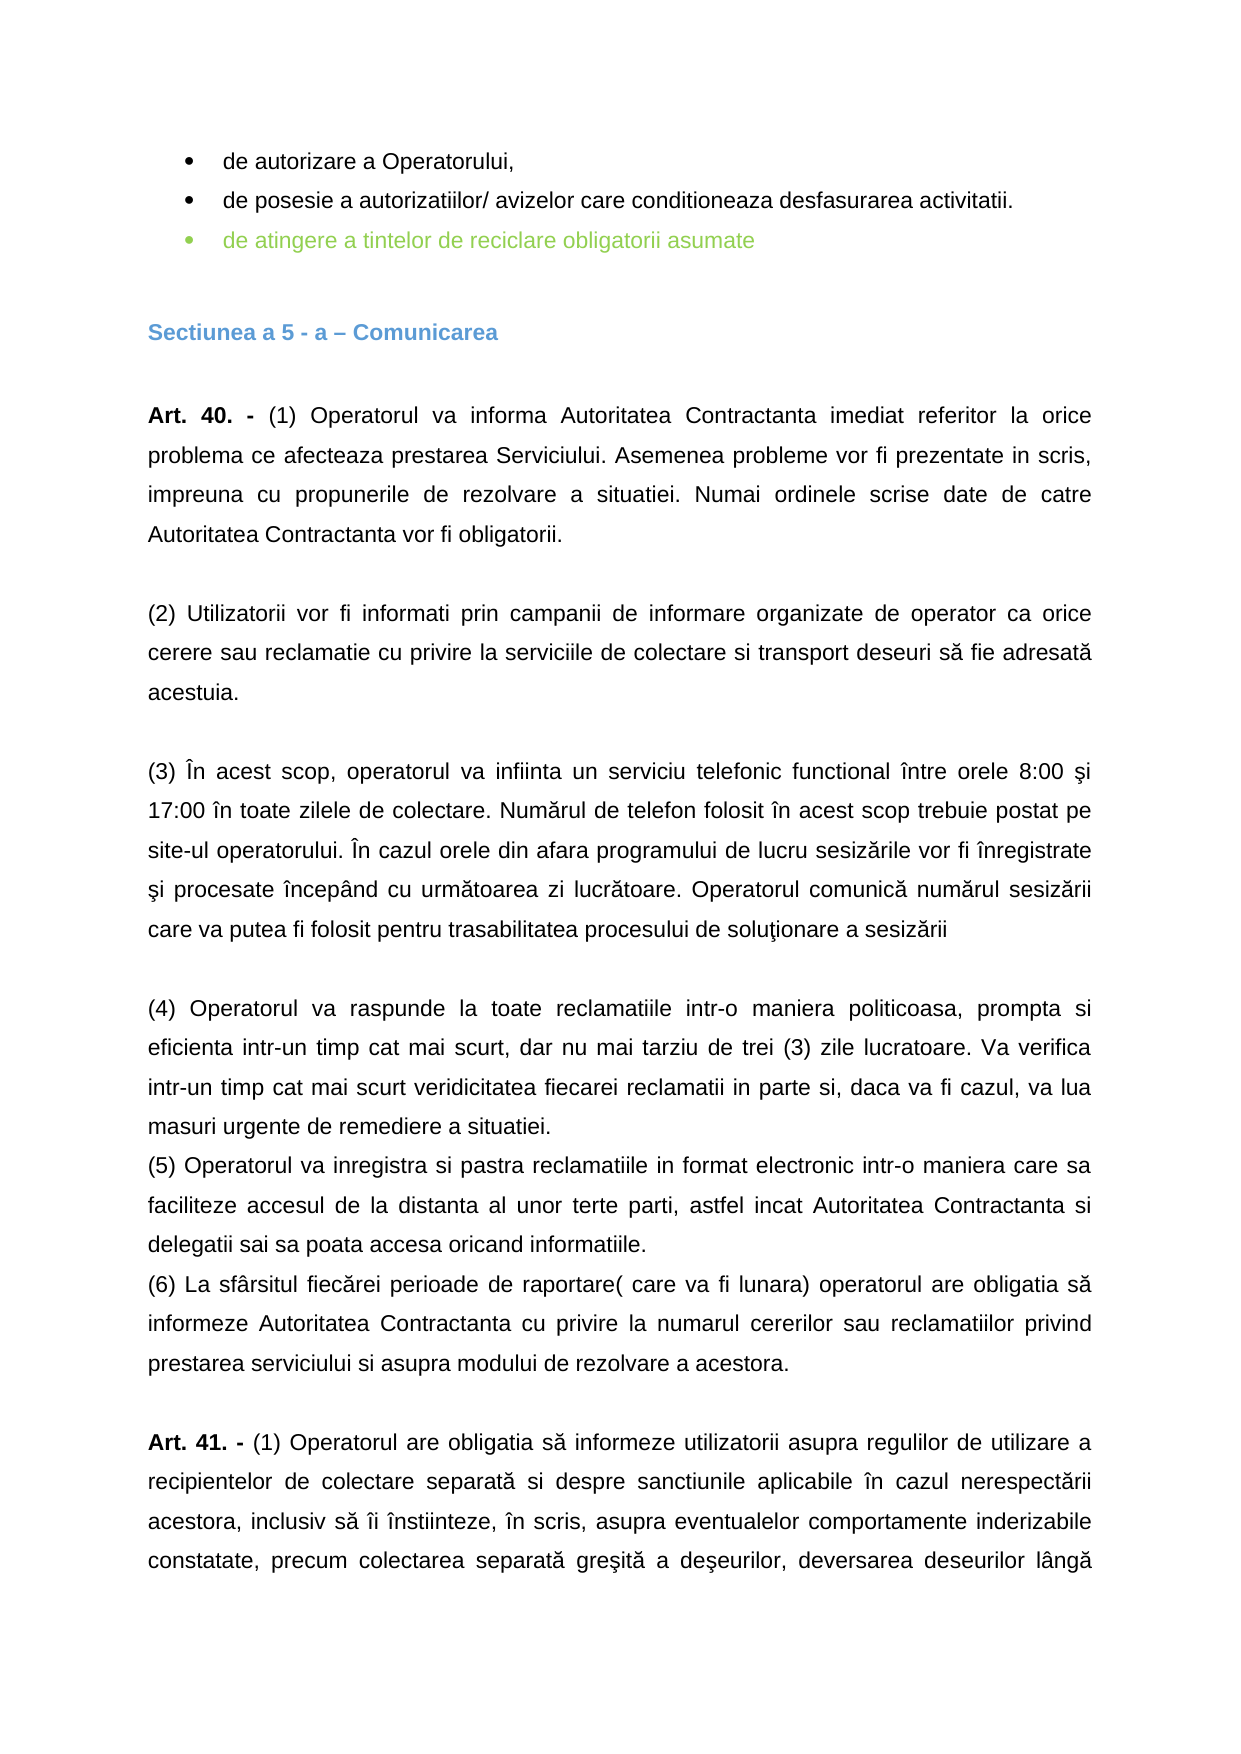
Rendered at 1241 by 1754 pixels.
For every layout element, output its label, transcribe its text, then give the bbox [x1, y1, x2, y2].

text (3) În acest scop, operatorul va infiinta un serviciu telefonic functional între orele 8:00 şi 17:00 în toate zilele de colectare. Numărul de telefon folosit în acest scop trebuie postat pe site-ul operatorului. În cazul orele din afara programului de lucru sesizările vor fi înregistrate şi procesate începând cu următoarea zi lucrătoare. Operatorul comunică numărul sesizării care va putea fi folosit pentru trasabilitatea procesului de soluţionare a sesizării [148, 758, 1093, 942]
list de atingere a tintelor de reciclare obligatorii asumate [185, 227, 1093, 253]
list de autorizare a Operatorului, [185, 148, 1093, 174]
text (5) Operatorul va inregistra si pastra reclamatiile in format electronic intr-o maniera care sa faciliteze accesul de la distanta al unor terte parti, astfel incat Autoritatea Contractanta si delegatii sai sa poata accesa oricand informatiile. [148, 1152, 1093, 1258]
text (6) La sfârsitul fiecărei perioade de raportare( care va fi lunara) operatorul are obligatia să informeze Autoritatea Contractanta cu privire la numarul cererilor sau reclamatiilor privind prestarea serviciului si asupra modului de rezolvare a acestora. [148, 1271, 1093, 1376]
text (4) Operatorul va raspunde la toate reclamatiile intr-o maniera politicoasa, prompta si eficienta intr-un timp cat mai scurt, dar nu mai tarziu de trei (3) zile lucratoare. Va verifica intr-un timp cat mai scurt veridicitatea fiecarei reclamatii in parte si, daca va fi cazul, va lua masuri urgente de remediere a situatiei. [148, 994, 1093, 1139]
text Art. 40. - (1) Operatorul va informa Autoritatea Contractanta imediat referitor la orice problema ce afecteaza prestarea Serviciului. Asemenea probleme vor fi prezentate in scris, impreuna cu propunerile de rezolvare a situatiei. Numai ordinele scrise date de catre Autoritatea Contractanta vor fi obligatorii. [148, 402, 1093, 547]
text (2) Utilizatorii vor fi informati prin campanii de informare organizate de operator ca orice cerere sau reclamatie cu privire la serviciile de colectare si transport deseuri să fie adresată acestuia. [148, 600, 1093, 705]
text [148, 1429, 1093, 1573]
list de posesie a autorizatiilor/ avizelor care conditioneaza desfasurarea activitatii. [185, 187, 1093, 213]
subtitle Sectiunea a 5 - a – Comunicarea [148, 319, 1093, 345]
